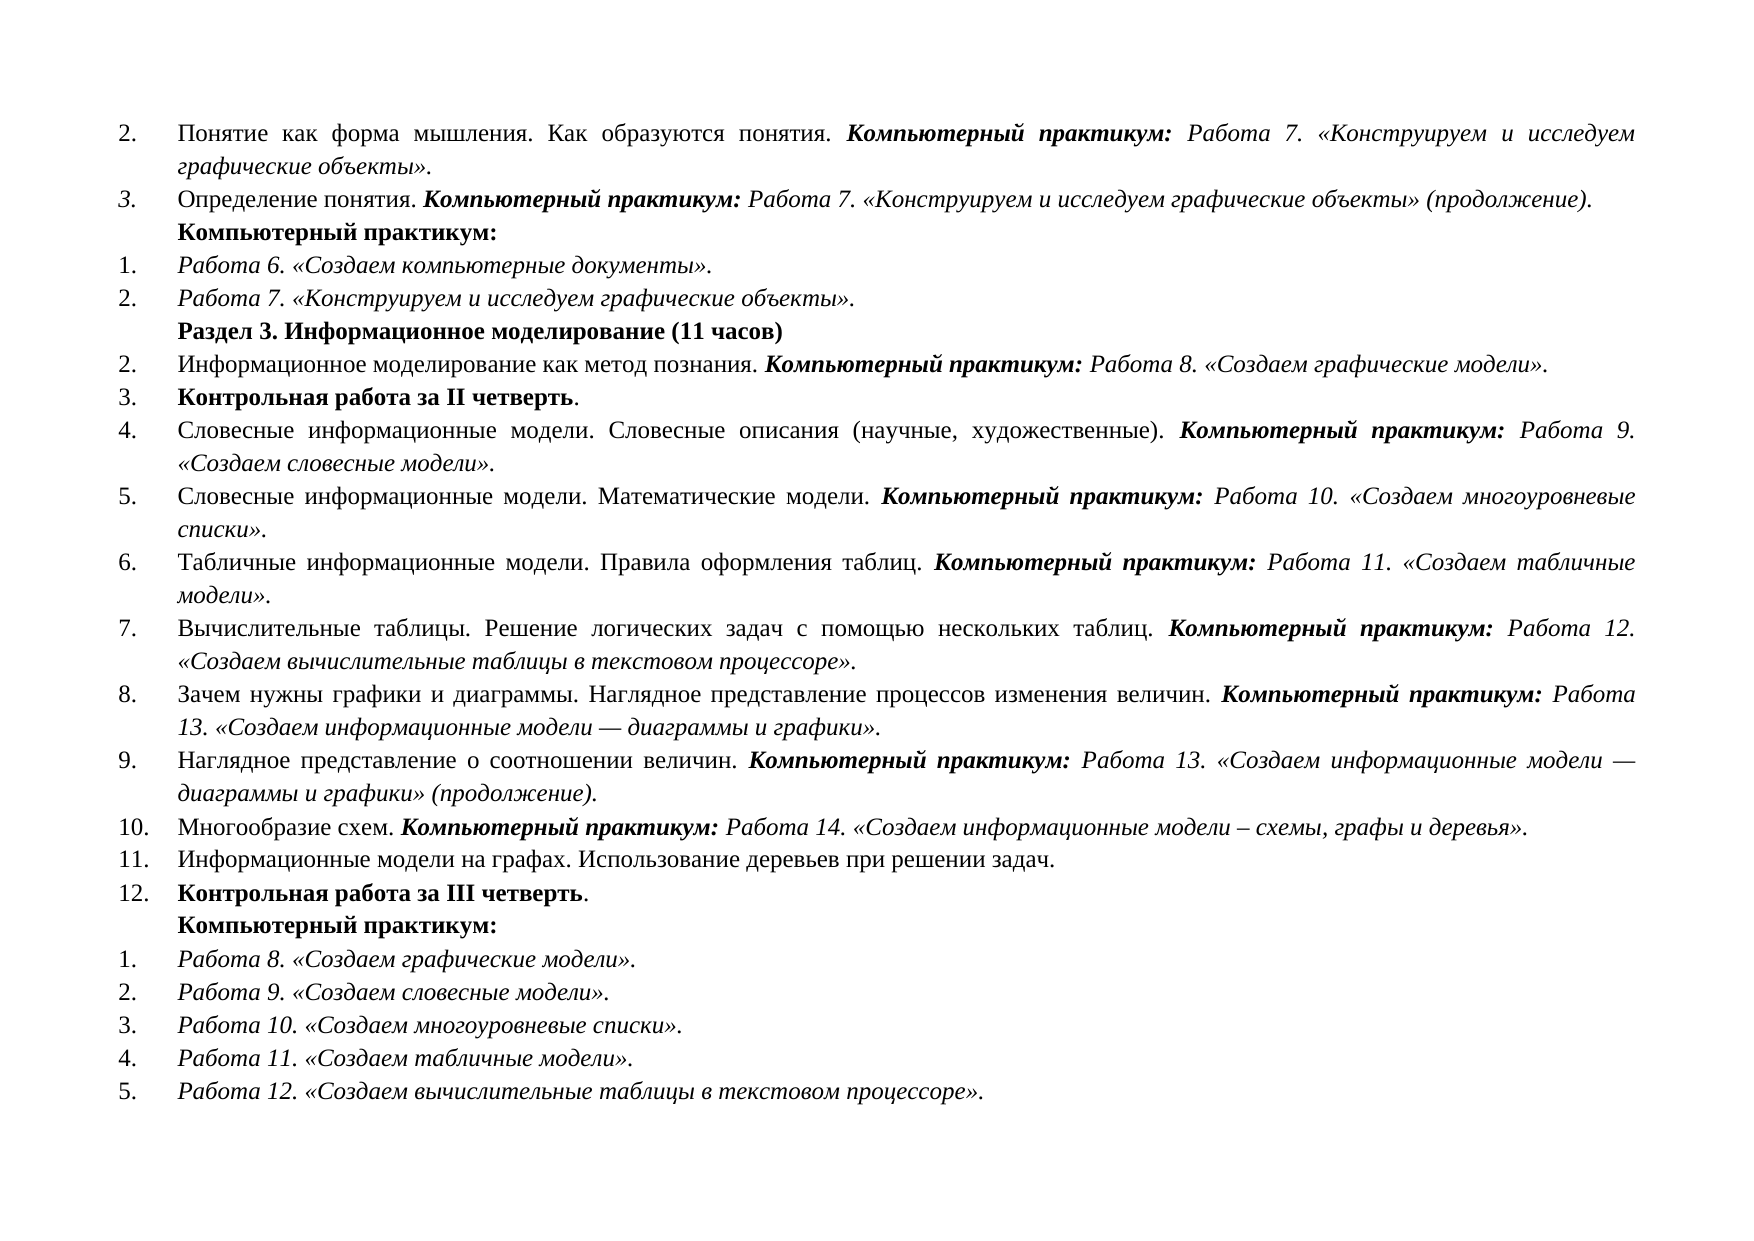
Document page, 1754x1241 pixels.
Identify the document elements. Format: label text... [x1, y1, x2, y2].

list Понятие как форма мышления. Как образуются понятия. Компьютерный практикум: Работа 7. «Конструируем и исследуем графические объекты». [118, 118, 1636, 180]
list Работа 7. «Конструируем и исследуем графические объекты». [118, 283, 1636, 312]
list Работа 12. «Создаем вычислительные таблицы в текстовом процессоре». [118, 1076, 1636, 1104]
list Работа 6. «Создаем компьютерные документы». [118, 250, 1636, 279]
list Работа 8. «Создаем графические модели». [118, 944, 1636, 972]
list Вычислительные таблицы. Решение логических задач с помощью нескольких таблиц. Компьютерный практикум: Работа 12. «Создаем вычислительные таблицы в текстовом процессоре». [118, 613, 1636, 675]
list Словесные информационные модели. Словесные описания (научные, художественные). Компьютерный практикум: Работа 9. «Создаем словесные модели». [118, 415, 1636, 477]
list Словесные информационные модели. Математические модели. Компьютерный практикум: Работа 10. «Создаем многоуровневые списки». [118, 481, 1636, 543]
list Работа 9. «Создаем словесные модели». [118, 977, 1636, 1005]
list Контрольная работа за III четверть. [118, 878, 1636, 906]
list Информационное моделирование как метод познания. Компьютерный практикум: Работа 8. «Создаем графические модели». [118, 349, 1636, 378]
list Наглядное представление о соотношении величин. Компьютерный практикум: Работа 13. «Создаем информационные модели — диаграммы и графики» (продолжение). [118, 746, 1636, 807]
list Зачем нужны графики и диаграммы. Наглядное представление процессов изменения величин. Компьютерный практикум: Работа 13. «Создаем информационные модели — диаграммы и графики». [118, 679, 1636, 741]
list Контрольная работа за II четверть. [118, 382, 1636, 411]
text Раздел 3. Информационное моделирование (11 часов) [118, 316, 1636, 345]
list Работа 10. «Создаем многоуровневые списки». [118, 1010, 1636, 1038]
list Табличные информационные модели. Правила оформления таблиц. Компьютерный практикум: Работа 11. «Создаем табличные модели». [118, 547, 1636, 609]
list Работа 11. «Создаем табличные модели». [118, 1043, 1636, 1071]
list Информационные модели на графах. Использование деревьев при решении задач. [118, 844, 1636, 873]
text Компьютерный практикум: [118, 217, 1636, 246]
list Многообразие схем. Компьютерный практикум: Работа 14. «Создаем информационные модели – схемы, графы и деревья». [118, 812, 1636, 840]
text Компьютерный практикум: [118, 911, 1636, 939]
list Определение понятия. Компьютерный практикум: Работа 7. «Конструируем и исследуем графические объекты» (продолжение). [118, 184, 1636, 213]
